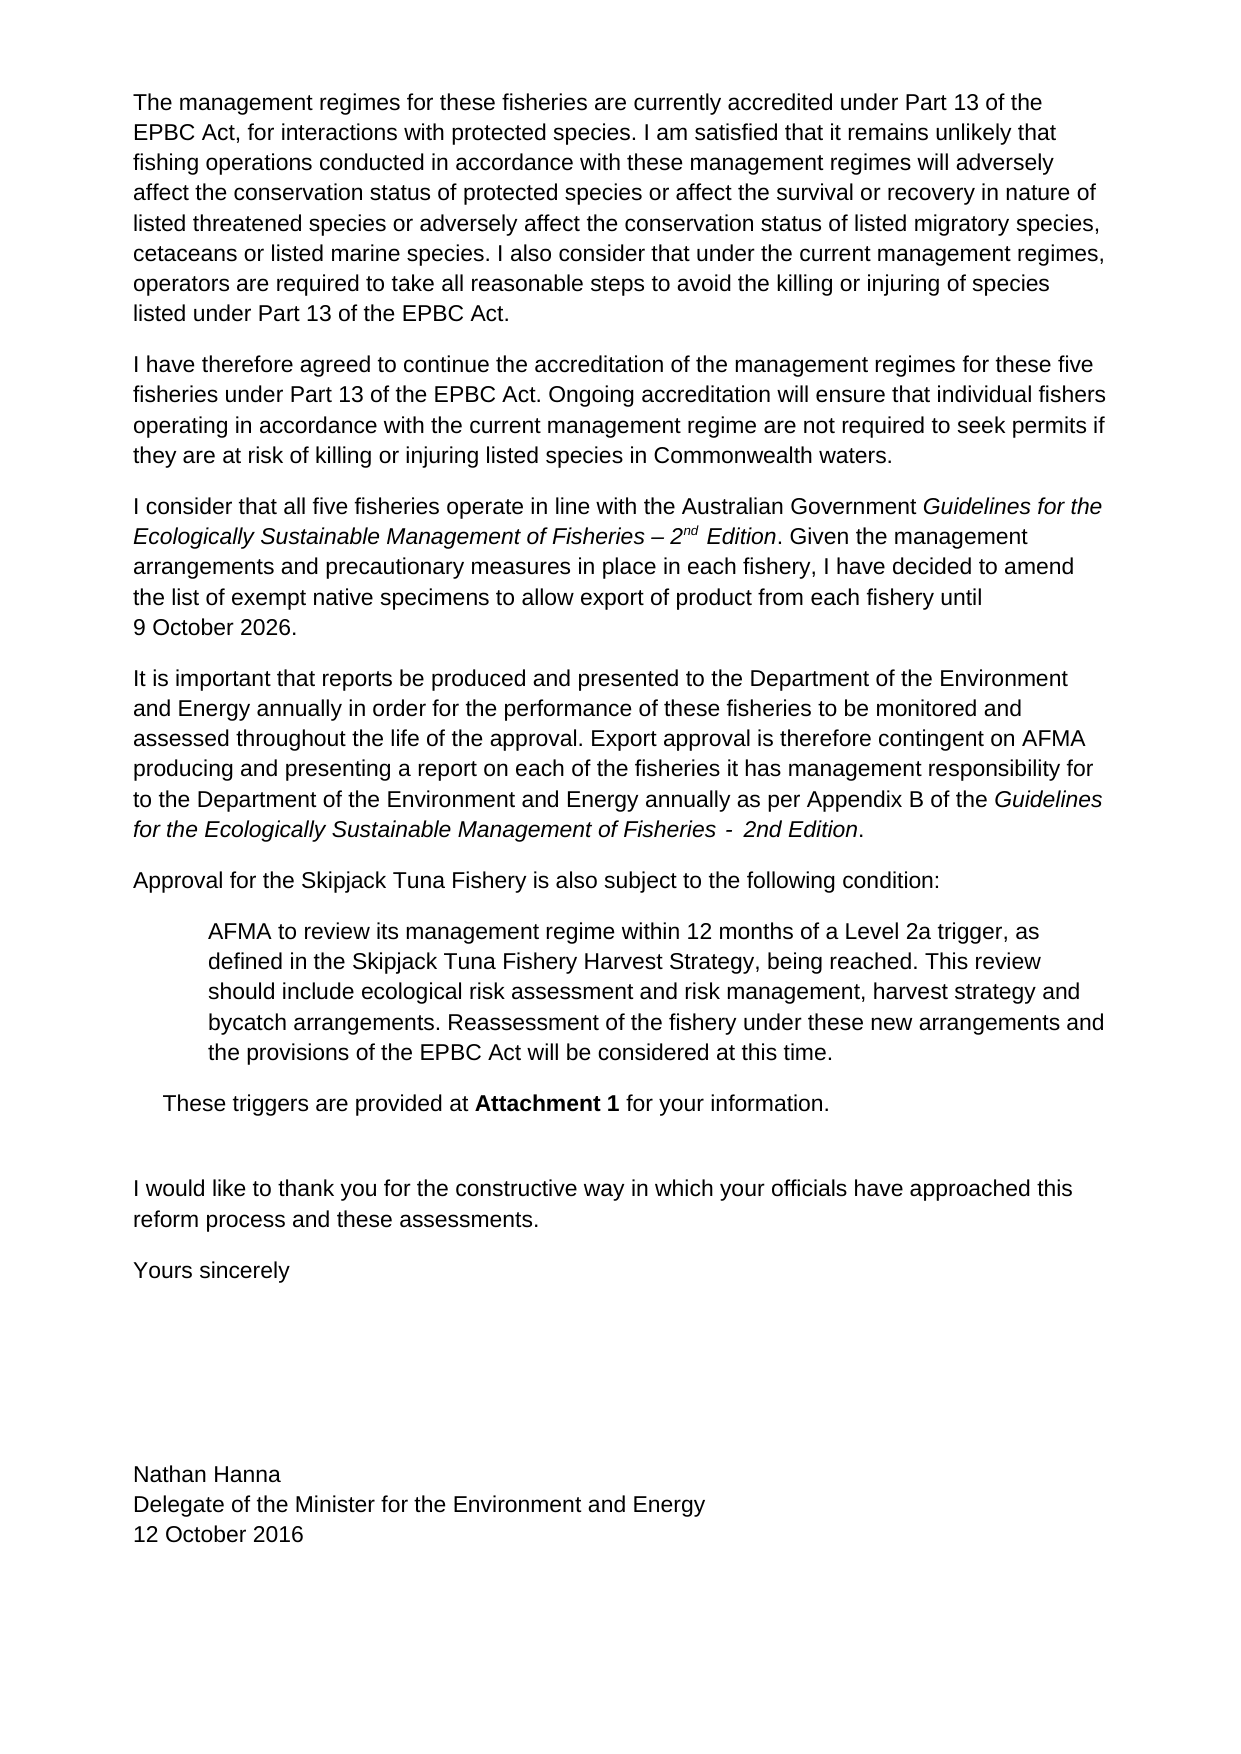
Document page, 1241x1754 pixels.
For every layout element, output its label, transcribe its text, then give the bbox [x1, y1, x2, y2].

text It is important that reports be produced and presented to the Department of the Environment and Energy annually in order for the performance of these fisheries to be monitored and assessed throughout the life of the approval. Export approval is therefore contingent on AFMA producing and presenting a report on each of the fisheries it has management responsibility for to the Department of the Environment and Energy annually as per Appendix B of the Guidelines for the Ecologically Sustainable Management of Fisheries - 2nd Edition. [133, 665, 1107, 842]
text I have therefore agreed to continue the accreditation of the management regimes for these five fisheries under Part 13 of the EPBC Act. Ongoing accreditation will ensure that individual fishers operating in accordance with the current management regime are not required to seek permits if they are at risk of killing or injuring listed species in Commonwealth waters. [133, 351, 1107, 468]
text Yours sincerely [133, 1257, 1107, 1283]
text I would like to thank you for the constructive way in which your officials have approached this reform process and these assessments. [133, 1175, 1107, 1232]
text I consider that all five fisheries operate in line with the Australian Government Guidelines for the Ecologically Sustainable Management of Fisheries – 2nd Edition. Given the management arrangements and precautionary measures in place in each fishery, I have decided to amend the list of exempt native specimens to allow export of product from each fishery until 9 October 2026. [133, 493, 1107, 640]
text Approval for the Skipjack Tuna Fishery is also subject to the following condition: [133, 867, 1107, 893]
text The management regimes for these fisheries are currently accredited under Part 13 of the EPBC Act, for interactions with protected species. I am satisfied that it remains unlikely that fishing operations conducted in accordance with these management regimes will adversely affect the conservation status of protected species or affect the survival or recovery in nature of listed threatened species or adversely affect the conservation status of listed migratory species, cetaceans or listed marine species. I also consider that under the current management regimes, operators are required to take all reasonable steps to avoid the killing or injuring of species listed under Part 13 of the EPBC Act. [133, 89, 1107, 326]
text Nathan Hanna Delegate of the Minister for the Environment and Energy 12 October 2016 [133, 1461, 1107, 1548]
text AFMA to review its management regime within 12 months of a Level 2a trigger, as defined in the Skipjack Tuna Fishery Harvest Strategy, being reached. This review should include ecological risk assessment and risk management, harvest strategy and bycatch arrangements. Reassessment of the fishery under these new arrangements and the provisions of the EPBC Act will be considered at this time. [208, 918, 1107, 1065]
text These triggers are provided at Attachment 1 for your information. [162, 1090, 1107, 1116]
